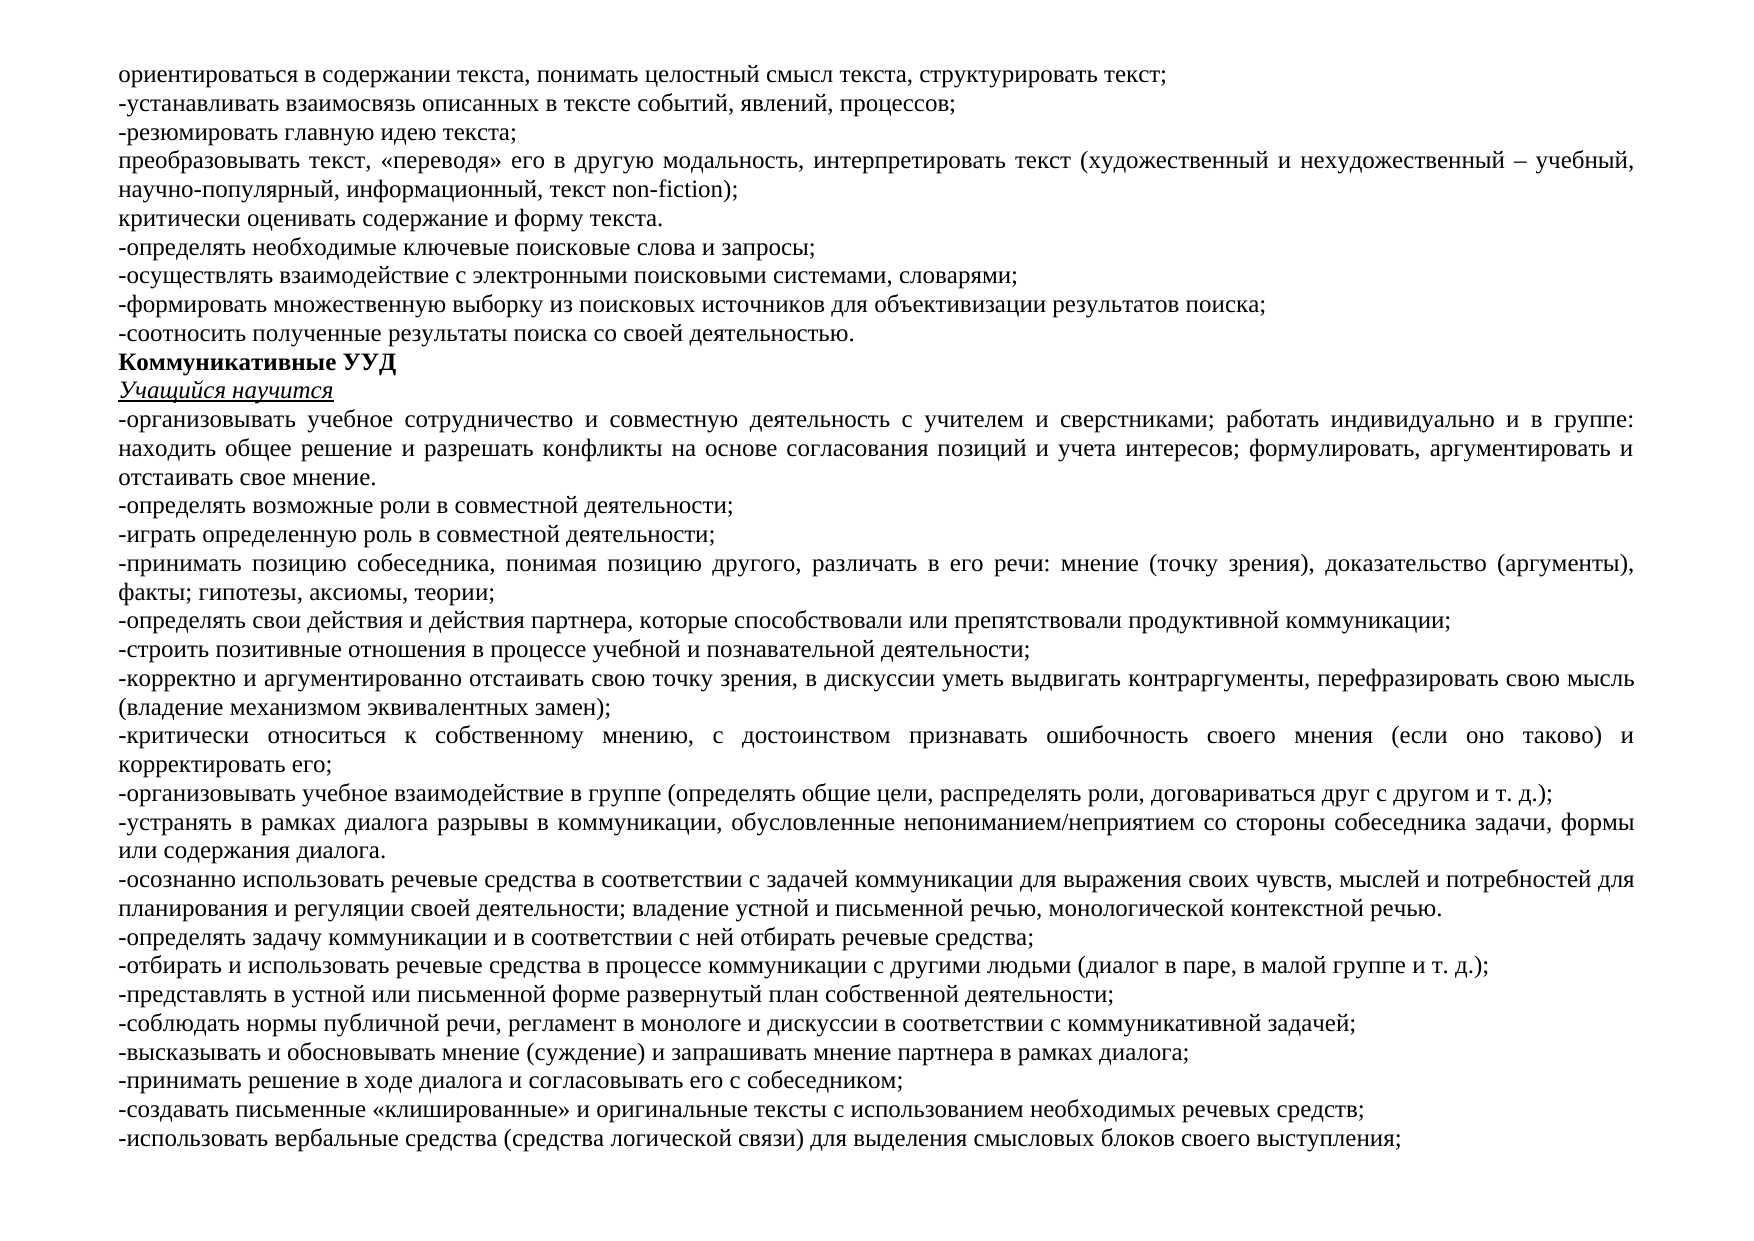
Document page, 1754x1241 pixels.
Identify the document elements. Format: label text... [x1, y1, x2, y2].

text -определять необходимые ключевые поисковые слова и запросы; [118, 232, 1636, 260]
text -определять возможные роли в совместной деятельности; [118, 490, 1636, 519]
text -соотносить полученные результаты поиска со своей деятельностью. [118, 318, 1636, 347]
text ориентироваться в содержании текста, понимать целостный смысл текста, структурировать текст; [118, 59, 1636, 88]
text -играть определенную роль в совместной деятельности; [118, 519, 1636, 548]
text -осуществлять взаимодействие с электронными поисковыми системами, словарями; [118, 260, 1636, 289]
text -принимать позицию собеседника, понимая позицию другого, различать в его речи: мнение (точку зрения), доказательство (аргументы), факты; гипотезы, аксиомы, теории; [118, 548, 1636, 605]
text -критически относиться к собственному мнению, с достоинством признавать ошибочность своего мнения (если оно таково) и корректировать его; [118, 720, 1636, 778]
text критически оценивать содержание и форму текста. [118, 203, 1636, 232]
text -организовывать учебное сотрудничество и совместную деятельность с учителем и сверстниками; работать индивидуально и в группе: находить общее решение и разрешать конфликты на основе согласования позиций и учета интересов; формулировать, аргументировать и отстаивать свое мнение. [118, 404, 1636, 490]
text Учащийся научится [118, 375, 1636, 404]
text -соблюдать нормы публичной речи, регламент в монологе и дискуссии в соответствии с коммуникативной задачей; [118, 1008, 1636, 1037]
text -резюмировать главную идею текста; [118, 117, 1636, 145]
text преобразовывать текст, «переводя» его в другую модальность, интерпретировать текст (художественный и нехудожественный – учебный, научно-популярный, информационный, текст non-fiction); [118, 145, 1636, 203]
text -использовать вербальные средства (средства логической связи) для выделения смысловых блоков своего выступления; [118, 1123, 1636, 1152]
text -высказывать и обосновывать мнение (суждение) и запрашивать мнение партнера в рамках диалога; [118, 1037, 1636, 1065]
text -отбирать и использовать речевые средства в процессе коммуникации с другими людьми (диалог в паре, в малой группе и т. д.); [118, 950, 1636, 979]
text -корректно и аргументированно отстаивать свою точку зрения, в дискуссии уметь выдвигать контраргументы, перефразировать свою мысль (владение механизмом эквивалентных замен); [118, 663, 1636, 720]
text -организовывать учебное взаимодействие в группе (определять общие цели, распределять роли, договариваться друг с другом и т. д.); [118, 778, 1636, 807]
text Коммуникативные УУД [118, 347, 1636, 375]
text -определять задачу коммуникации и в соответствии с ней отбирать речевые средства; [118, 922, 1636, 950]
text -устранять в рамках диалога разрывы в коммуникации, обусловленные непониманием/неприятием со стороны собеседника задачи, формы или содержания диалога. [118, 807, 1636, 864]
text -осознанно использовать речевые средства в соответствии с задачей коммуникации для выражения своих чувств, мыслей и потребностей для планирования и регуляции своей деятельности; владение устной и письменной речью, монологической контекстной речью. [118, 864, 1636, 922]
text -создавать письменные «клишированные» и оригинальные тексты с использованием необходимых речевых средств; [118, 1094, 1636, 1123]
text -формировать множественную выборку из поисковых источников для объективизации результатов поиска; [118, 289, 1636, 318]
text -принимать решение в ходе диалога и согласовывать его с собеседником; [118, 1065, 1636, 1094]
text -строить позитивные отношения в процессе учебной и познавательной деятельности; [118, 634, 1636, 663]
text -представлять в устной или письменной форме развернутый план собственной деятельности; [118, 979, 1636, 1008]
text -устанавливать взаимосвязь описанных в тексте событий, явлений, процессов; [118, 88, 1636, 117]
text -определять свои действия и действия партнера, которые способствовали или препятствовали продуктивной коммуникации; [118, 605, 1636, 634]
